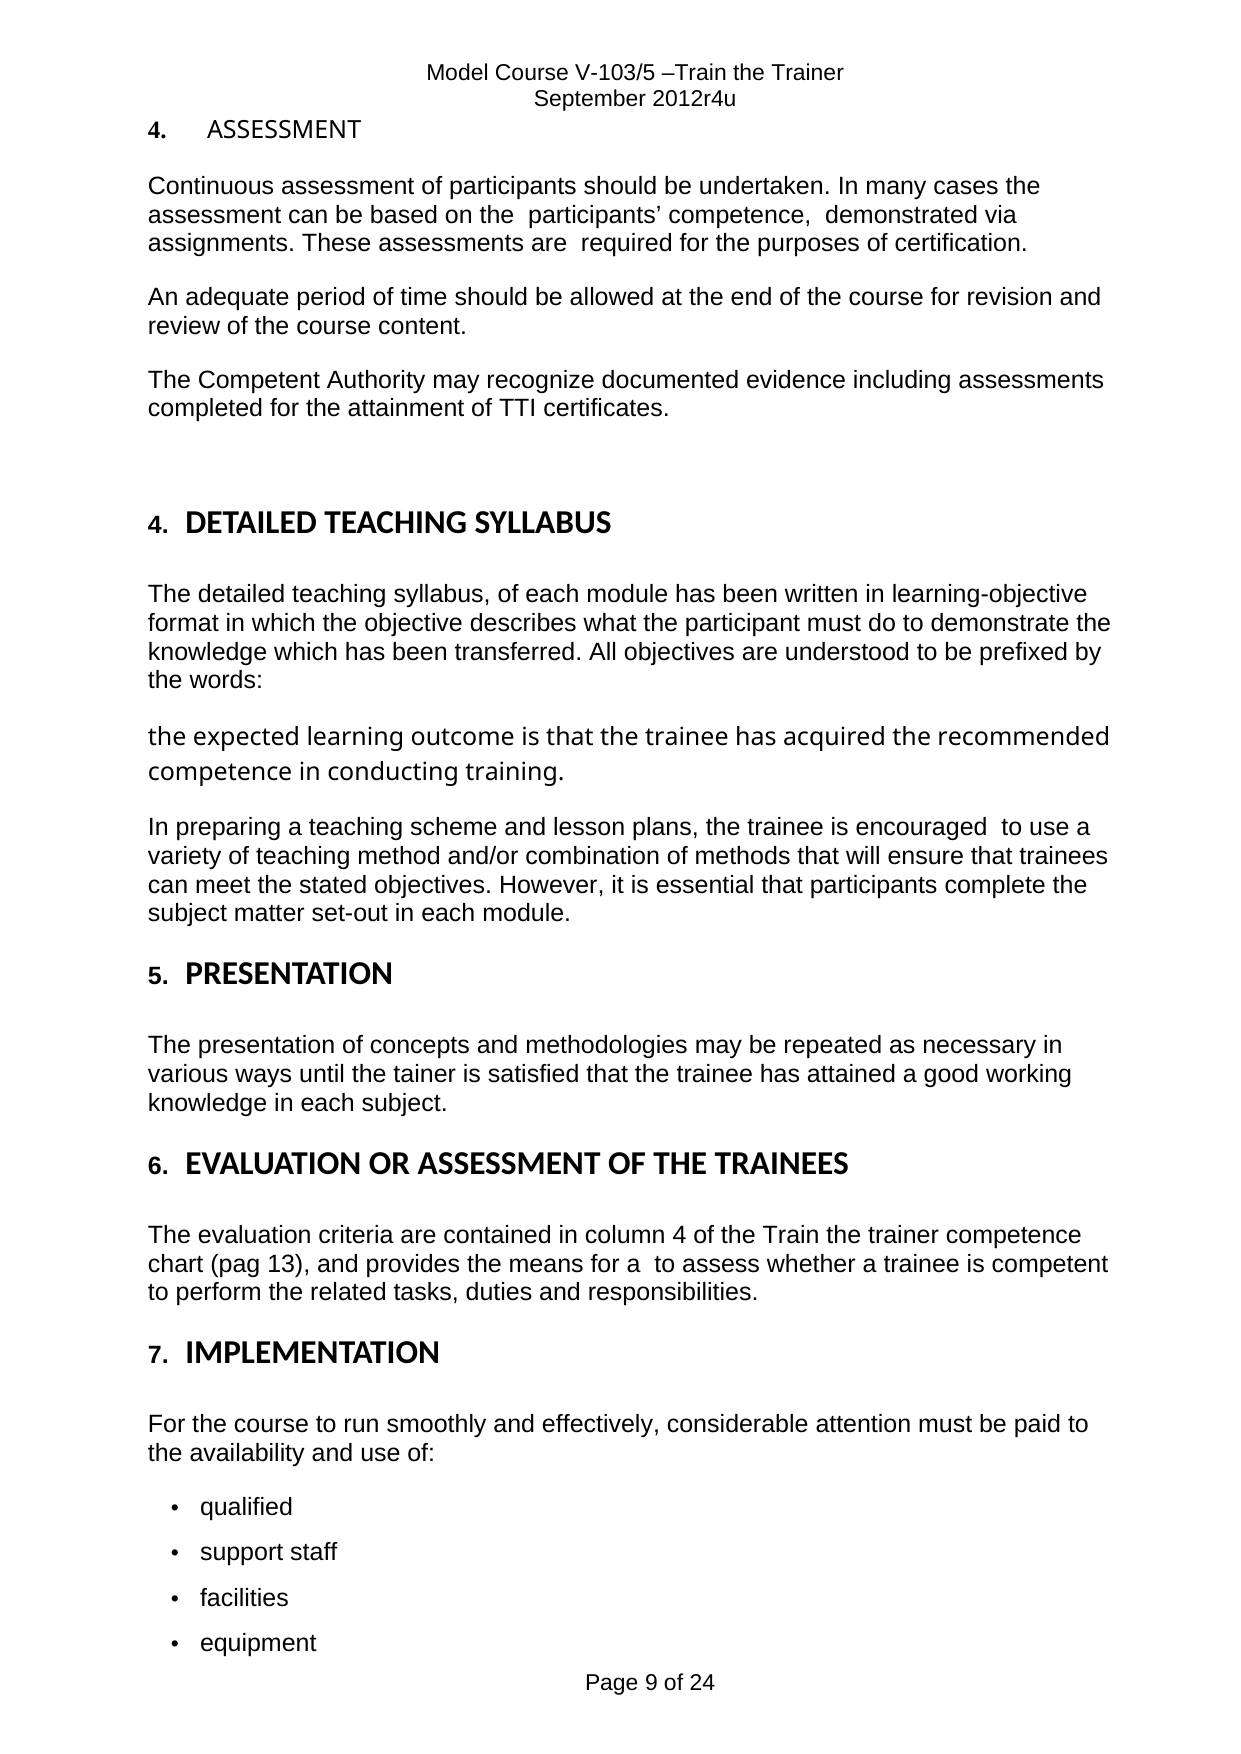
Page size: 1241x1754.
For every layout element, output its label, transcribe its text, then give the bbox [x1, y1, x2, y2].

text The presentation of concepts and methodologies may be repeated as necessary in various ways until the tainer is satisfied that the trainee has attained a good working knowledge in each subject. [148, 1030, 1122, 1117]
text For the course to run smoothly and effectively, considerable attention must be paid to the availability and use of: [148, 1409, 1122, 1467]
list 4. ASSESSMENT [148, 112, 1122, 146]
list support staff [171, 1537, 1122, 1566]
text The Competent Authority may recognize documented evidence including assessments completed for the attainment of TTI certificates. [148, 364, 1122, 422]
list equipment [171, 1628, 1122, 1657]
subtitle EVALUATION OR ASSESSMENT OF THE TRAINEES [148, 1142, 1122, 1182]
text The detailed teaching syllabus, of each module has been written in learning-objective format in which the objective describes what the participant must do to demonstrate the knowledge which has been transferred. All objectives are understood to be prefixed by the words: [148, 579, 1122, 694]
text Continuous assessment of participants should be undertaken. In many cases the assessment can be based on the participants’ competence, demonstrated via assignments. These assessments are required for the purposes of certification. [148, 171, 1122, 257]
text In preparing a teaching scheme and lesson plans, the trainee is encouraged to use a variety of teaching method and/or combination of methods that will ensure that trainees can meet the stated objectives. However, it is essential that participants complete the subject matter set-out in each module. [148, 812, 1122, 927]
text the expected learning outcome is that the trainee has acquired the recommended competence in conducting training. [148, 719, 1122, 787]
subtitle PRESENTATION [148, 952, 1122, 993]
subtitle DETAILED TEACHING SYLLABUS [148, 501, 1122, 542]
text The evaluation criteria are contained in column 4 of the Train the trainer competence chart (pag 13), and provides the means for a to assess whether a trainee is competent to perform the related tasks, duties and responsibilities. [148, 1220, 1122, 1306]
list facilities [171, 1583, 1122, 1611]
text An adequate period of time should be allowed at the end of the course for revision and review of the course content. [148, 282, 1122, 339]
list qualified [171, 1492, 1122, 1521]
subtitle IMPLEMENTATION [148, 1331, 1122, 1372]
